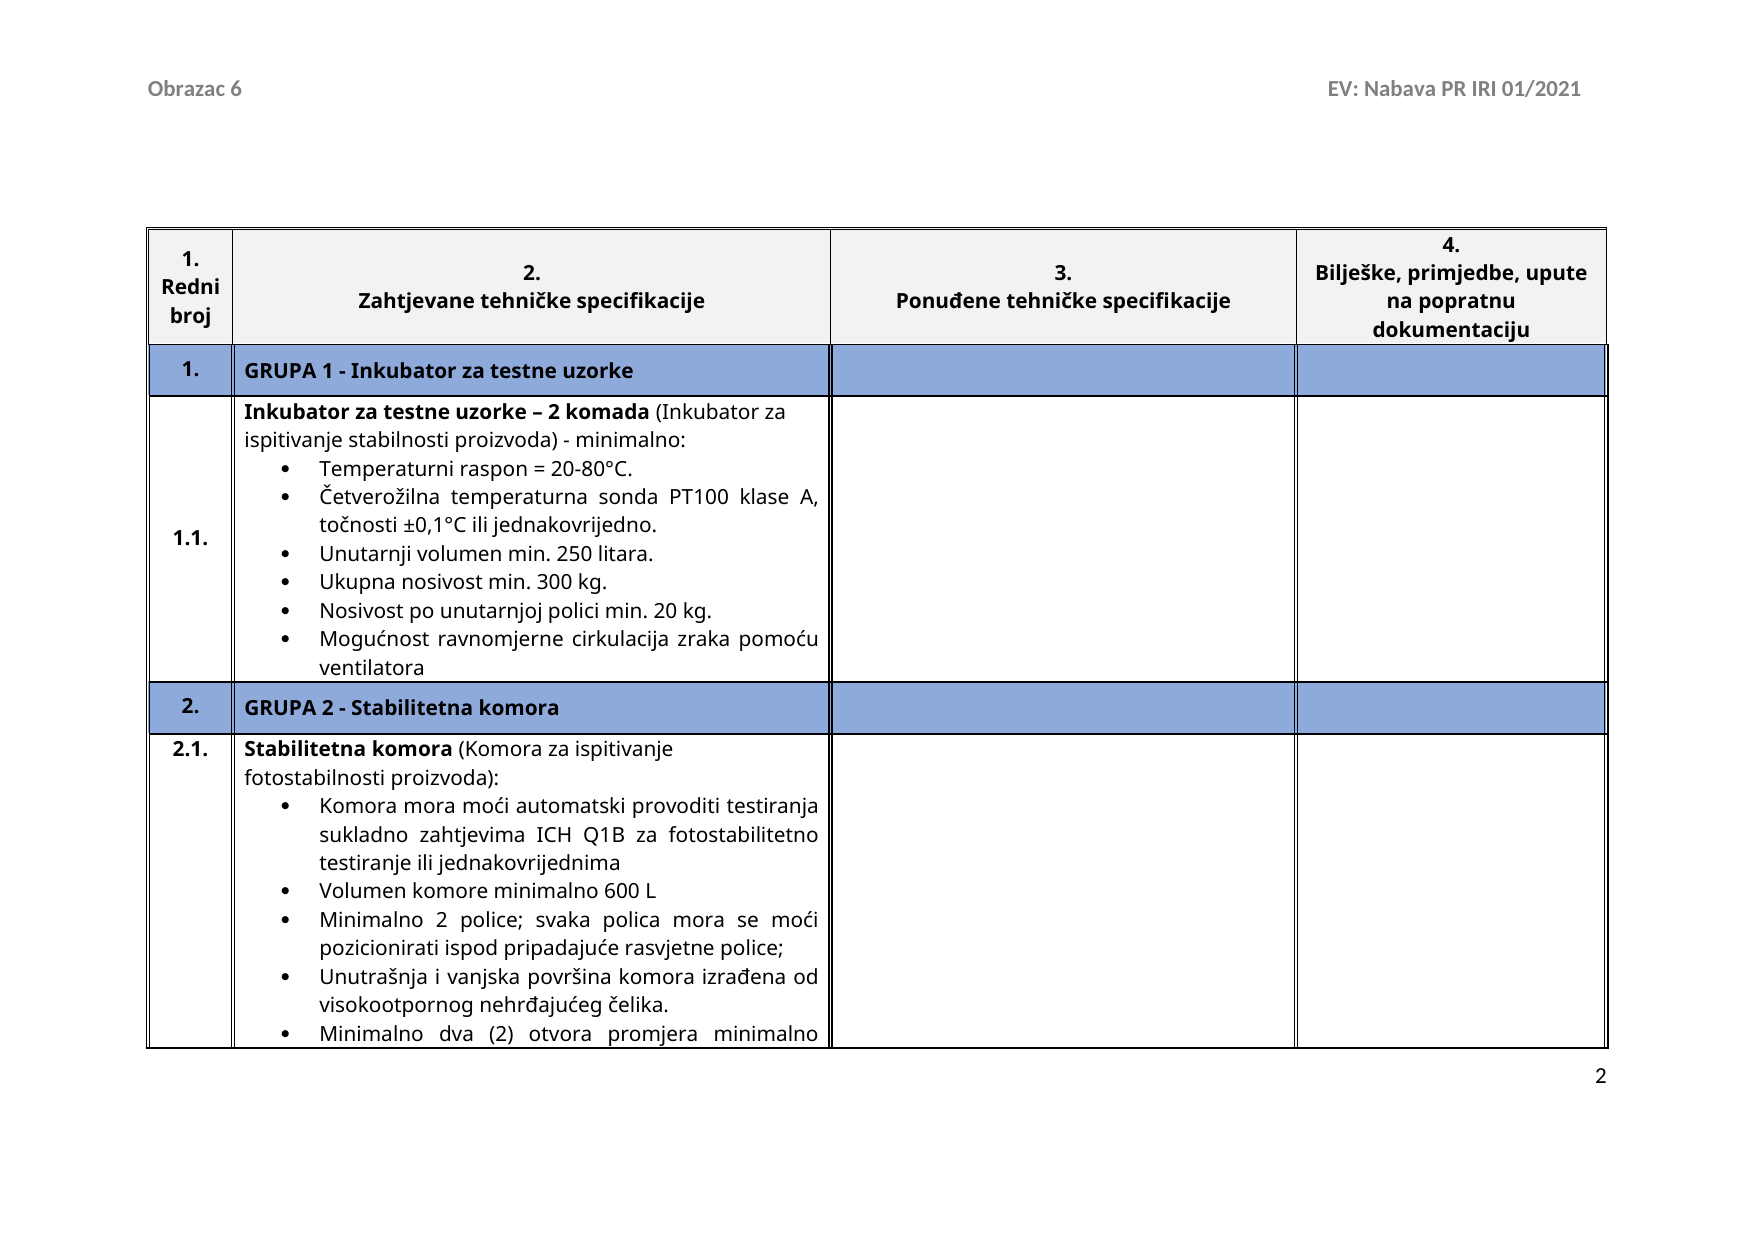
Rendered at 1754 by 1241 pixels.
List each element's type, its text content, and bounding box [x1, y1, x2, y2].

table_header 4. Bilješke, primjedbe, upute na popratnu dokumentaciju [1297, 230, 1606, 343]
table_cell GRUPA 1 - Inkubator za testne uzorke [235, 345, 828, 395]
table_cell [1298, 345, 1604, 395]
table_header 1. Redni broj [149, 230, 232, 343]
table_header 2. Zahtjevane tehničke specifikacije [233, 230, 830, 343]
table_cell [833, 397, 1294, 681]
table_cell [1298, 735, 1604, 1047]
table_cell [833, 683, 1294, 733]
table_cell Inkubator za testne uzorke – 2 komada (Inkubator za ispitivanje stabilnosti proizvoda) - minimalno: Temperaturni raspon = 20-80°C. Četverožilna temperaturna sonda PT100 klase A, točnosti ±0,1°C ili jednakovrijedno. Unutarnji volumen min. 250 litara. Ukupna nosivost min. 300 kg. Nosivost po unutarnjoj polici min. 20 kg. Mogućnost ravnomjerne cirkulacija zraka pomoću ventilatora [235, 397, 828, 681]
table_cell 2. [150, 683, 231, 733]
table_cell 1. [150, 345, 231, 395]
table_header 3. Ponuđene tehničke specifikacije [831, 230, 1296, 343]
table_cell 1.1. [150, 397, 231, 681]
table_cell [833, 735, 1294, 1047]
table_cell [235, 735, 828, 1047]
table_cell [1298, 397, 1604, 681]
table_cell 2.1. [150, 735, 231, 1047]
table_cell [833, 345, 1294, 395]
table_cell GRUPA 2 - Stabilitetna komora [235, 683, 828, 733]
table_cell [1298, 683, 1604, 733]
